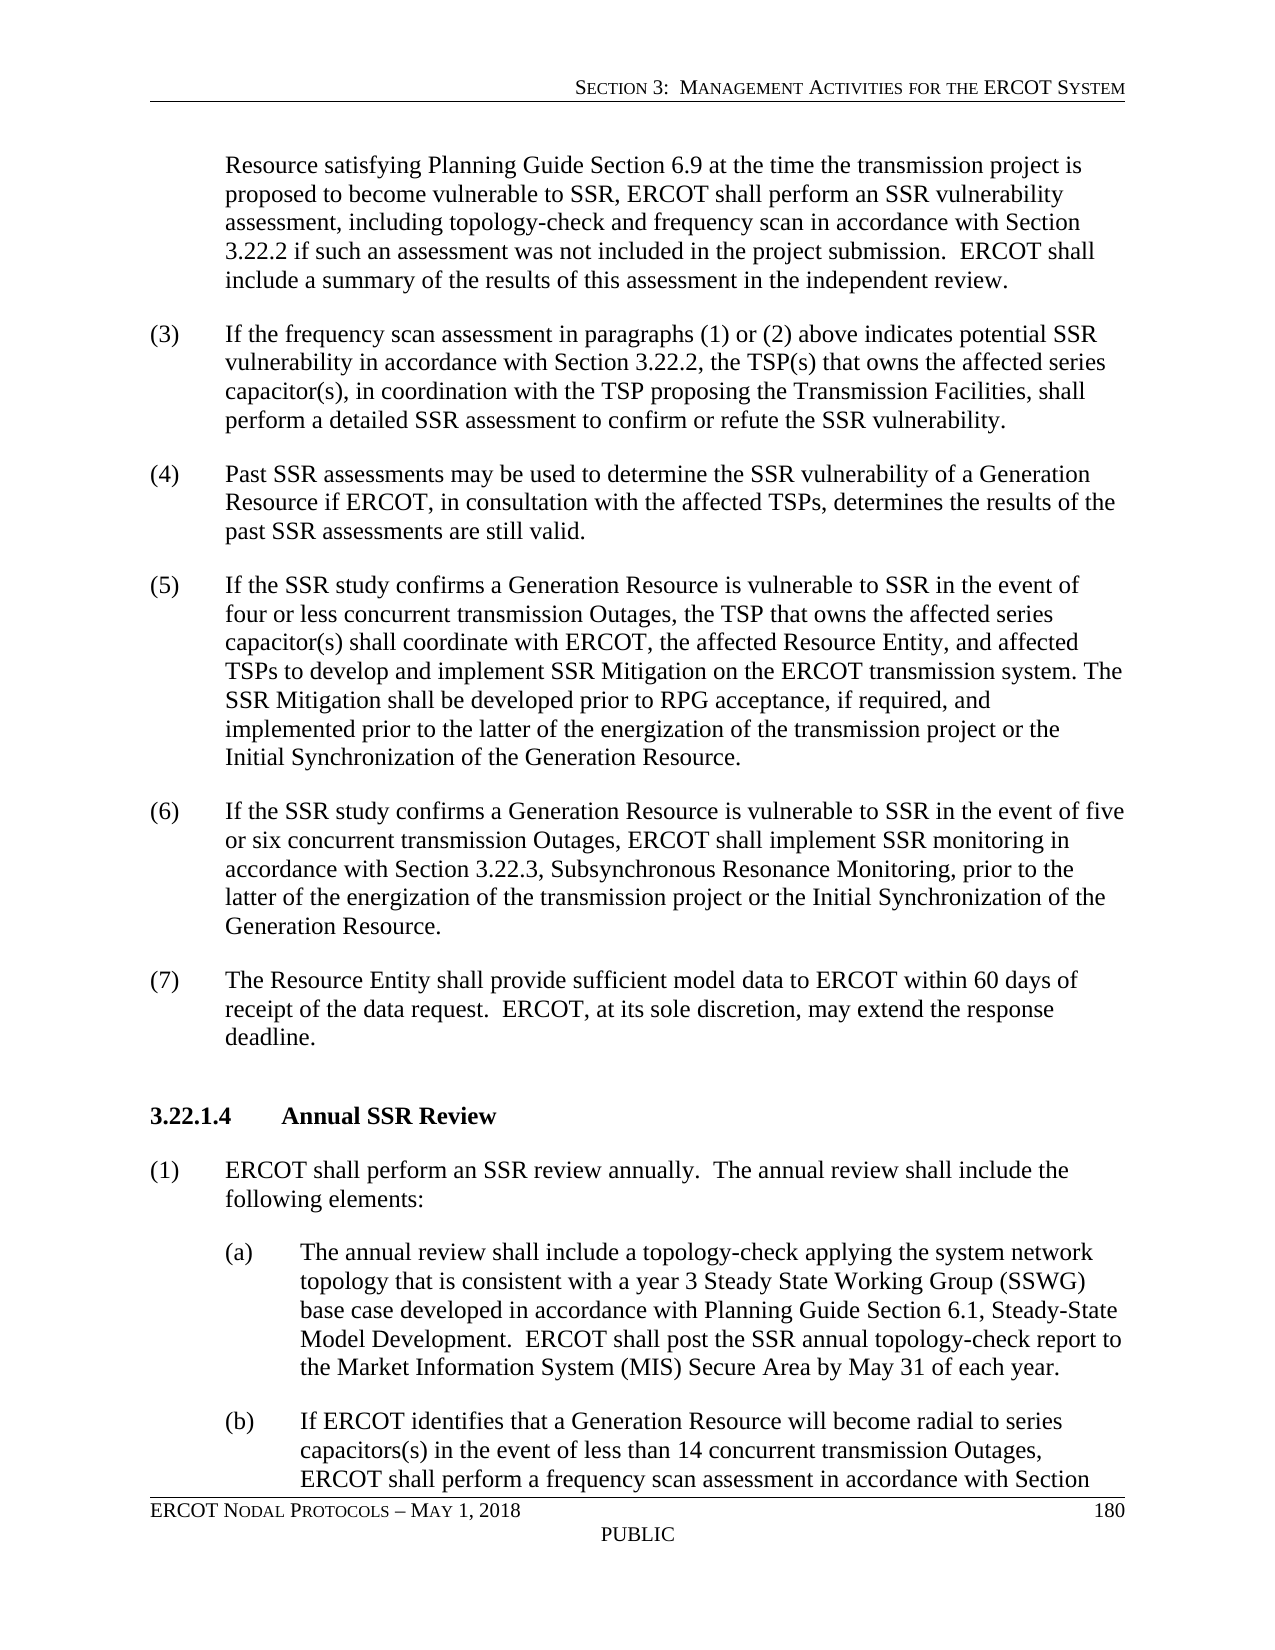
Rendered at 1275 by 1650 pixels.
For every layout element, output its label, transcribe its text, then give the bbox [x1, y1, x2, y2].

text (a) The annual review shall include a topology-check applying the system network topology that is consistent with a year 3 Steady State Working Group (SSWG) base case developed in accordance with Planning Guide Section 6.1, Steady-State Model Development. ERCOT shall post the SSR annual topology-check report to the Market Information System (MIS) Secure Area by May 31 of each year. [225, 1237, 1125, 1381]
text (4) Past SSR assessments may be used to determine the SSR vulnerability of a Generation Resource if ERCOT, in consultation with the affected TSPs, determines the results of the past SSR assessments are still valid. [150, 459, 1125, 545]
text (3) If the frequency scan assessment in paragraphs (1) or (2) above indicates potential SSR vulnerability in accordance with Section 3.22.2, the TSP(s) that owns the affected series capacitor(s), in coordination with the TSP proposing the Transmission Facilities, shall perform a detailed SSR assessment to confirm or refute the SSR vulnerability. [150, 319, 1125, 434]
text (6) If the SSR study confirms a Generation Resource is vulnerable to SSR in the event of five or six concurrent transmission Outages, ERCOT shall implement SSR monitoring in accordance with Section 3.22.3, Subsynchronous Resonance Monitoring, prior to the latter of the energization of the transmission project or the Initial Synchronization of the Generation Resource. [150, 796, 1125, 940]
text 3.22.1.4 Annual SSR Review [150, 1101, 1125, 1130]
text (5) If the SSR study confirms a Generation Resource is vulnerable to SSR in the event of four or less concurrent transmission Outages, the TSP that owns the affected series capacitor(s) shall coordinate with ERCOT, the affected Resource Entity, and affected TSPs to develop and implement SSR Mitigation on the ERCOT transmission system. The SSR Mitigation shall be developed prior to RPG acceptance, if required, and implemented prior to the latter of the energization of the transmission project or the Initial Synchronization of the Generation Resource. [150, 570, 1125, 771]
text (7) The Resource Entity shall provide sufficient model data to ERCOT within 60 days of receipt of the data request. ERCOT, at its sole discretion, may extend the response deadline. [150, 965, 1125, 1051]
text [150, 150, 1125, 294]
text (1) ERCOT shall perform an SSR review annually. The annual review shall include the following elements: [150, 1155, 1125, 1212]
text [225, 1406, 1125, 1492]
